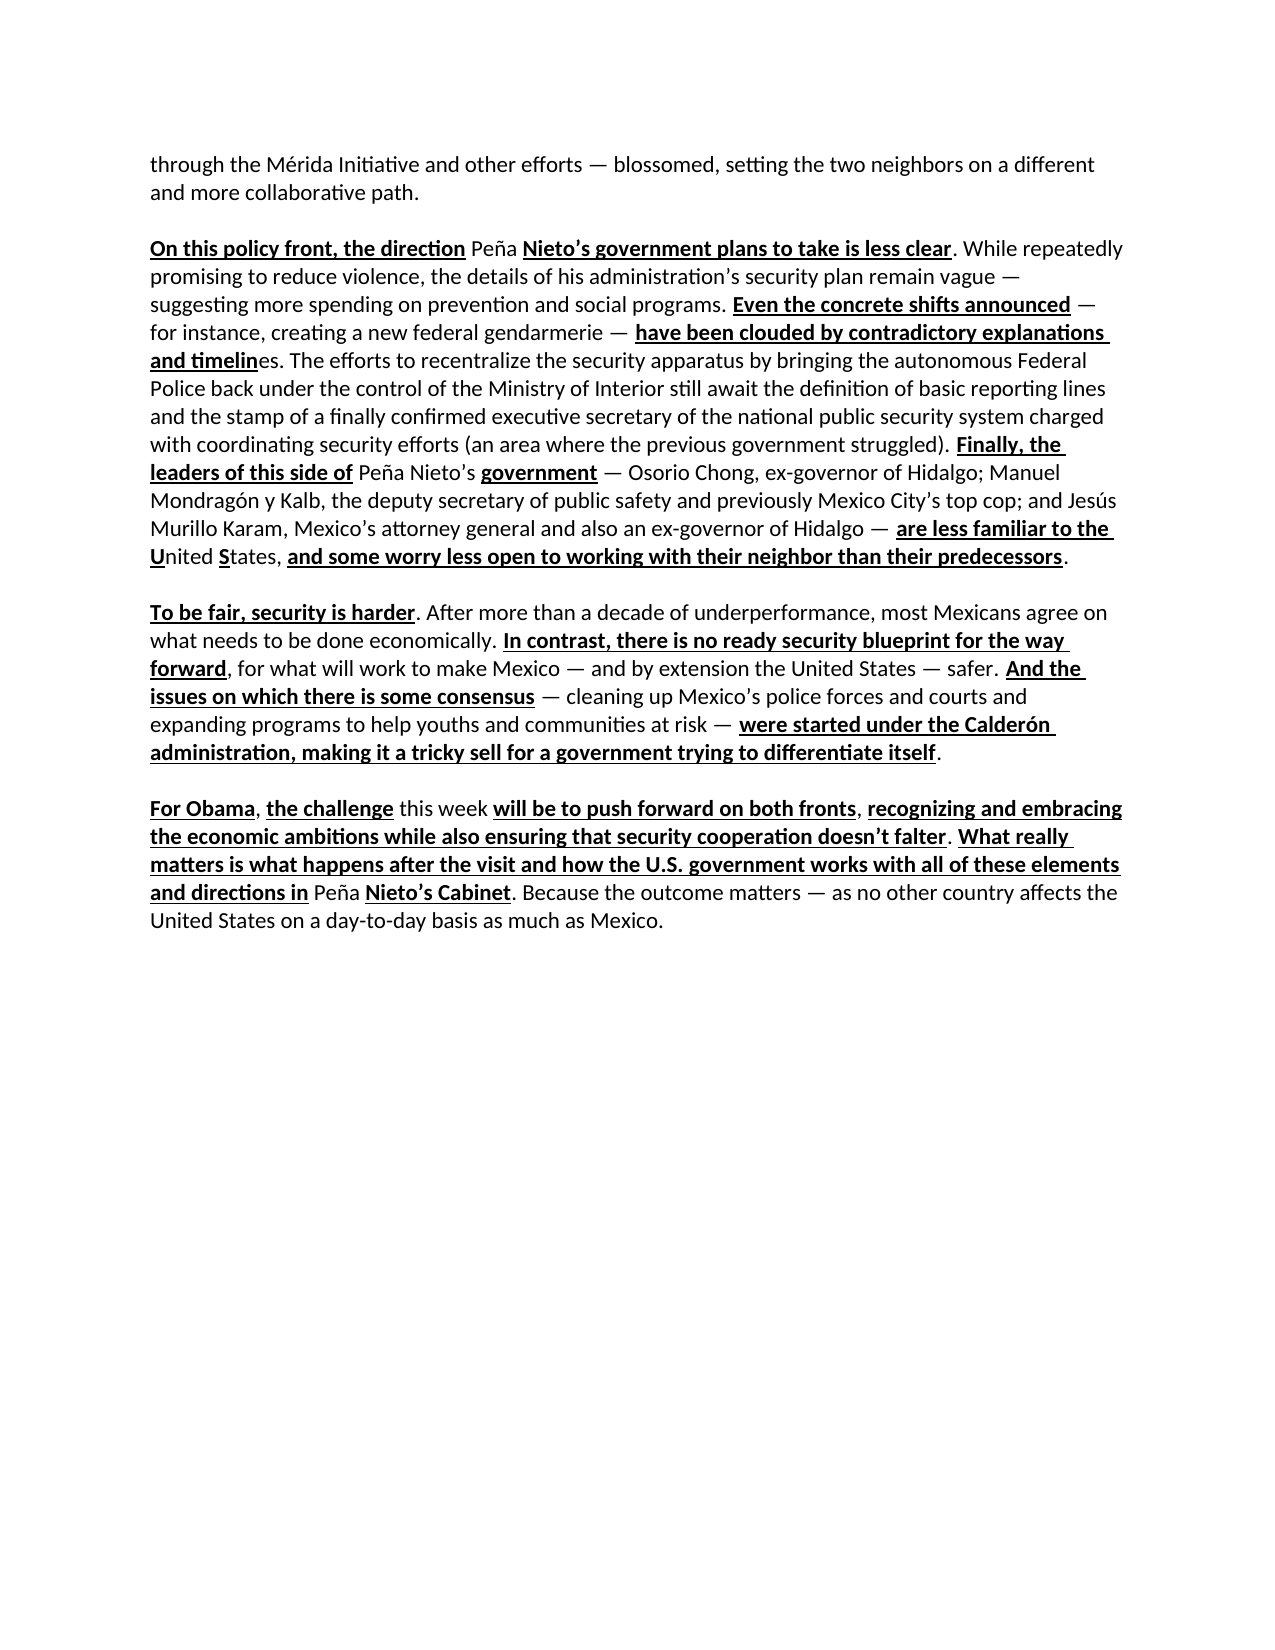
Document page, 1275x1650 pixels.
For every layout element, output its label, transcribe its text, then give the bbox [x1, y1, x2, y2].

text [150, 150, 1125, 206]
text On this policy front, the direction Peña Nieto’s government plans to take is less clear. While repeatedly promising to reduce violence, the details of his administration’s security plan remain vague — suggesting more spending on prevention and social programs. Even the concrete shifts announced — for instance, creating a new federal gendarmerie — have been clouded by contradictory explanations and timelines. The efforts to recentralize the security apparatus by bringing the autonomous Federal Police back under the control of the Ministry of Interior still await the definition of basic reporting lines and the stamp of a finally confirmed executive secretary of the national public security system charged with coordinating security efforts (an area where the previous government struggled). Finally, the leaders of this side of Peña Nieto’s government — Osorio Chong, ex-governor of Hidalgo; Manuel Mondragón y Kalb, the deputy secretary of public safety and previously Mexico City’s top cop; and Jesús Murillo Karam, Mexico’s attorney general and also an ex-governor of Hidalgo — are less familiar to the United States, and some worry less open to working with their neighbor than their predecessors. [150, 234, 1125, 570]
text To be fair, security is harder. After more than a decade of underperformance, most Mexicans agree on what needs to be done economically. In contrast, there is no ready security blueprint for the way forward, for what will work to make Mexico — and by extension the United States — safer. And the issues on which there is some consensus — cleaning up Mexico’s police forces and courts and expanding programs to help youths and communities at risk — were started under the Calderón administration, making it a tricky sell for a government trying to differentiate itself. [150, 598, 1125, 766]
text For Obama, the challenge this week will be to push forward on both fronts, recognizing and embracing the economic ambitions while also ensuring that security cooperation doesn’t falter. What really matters is what happens after the visit and how the U.S. government works with all of these elements and directions in Peña Nieto’s Cabinet. Because the outcome matters — as no other country affects the United States on a day-to-day basis as much as Mexico. [150, 794, 1125, 934]
